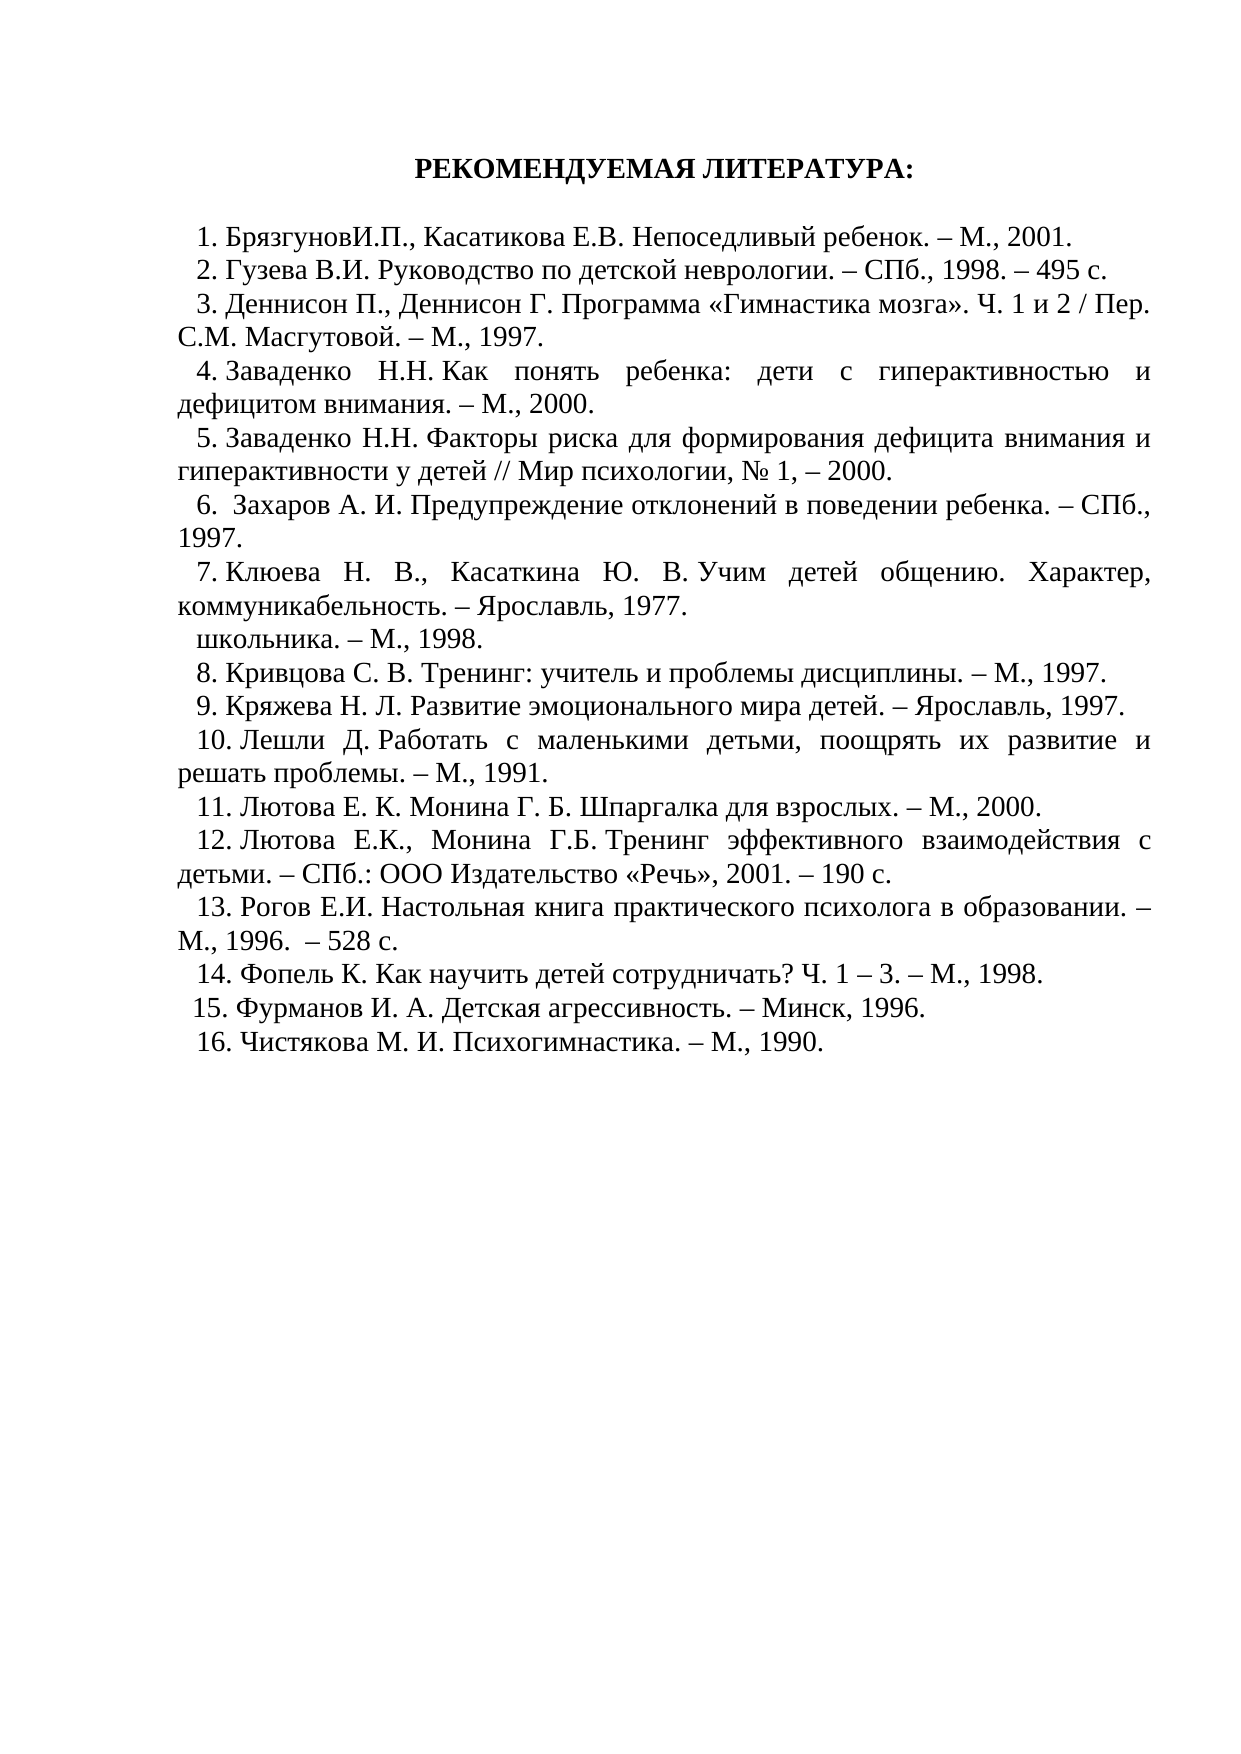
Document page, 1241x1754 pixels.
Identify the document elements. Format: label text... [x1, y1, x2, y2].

text 7. Клюева Н. В., Касаткина Ю. В. Учим детей общению. Характер, коммуникабельность. – Ярославль, 1977. [177, 554, 1152, 621]
text 4. Заваденко Н.Н. Как понять ребенка: дети с гиперактивностью и дефицитом внимания. – М., 2000. [177, 353, 1152, 420]
text РЕКОМЕНДУЕМАЯ ЛИТЕРАТУРА: [177, 152, 1152, 185]
text 11. Лютова Е. К. Монина Г. Б. Шпаргалка для взрослых. – М., 2000. [177, 789, 1152, 822]
text 6. Захаров А. И. Предупреждение отклонений в поведении ребенка. – СПб., 1997. [177, 487, 1152, 554]
text 12. Лютова Е.К., Монина Г.Б. Тренинг эффективного взаимодействия с детьми. – СПб.: ООО Издательство «Речь», 2001. – 190 с. [177, 822, 1152, 889]
text 13. Рогов Е.И. Настольная книга практического психолога в образовании. – М., 1996. – 528 с. [177, 889, 1152, 957]
text 15. Фурманов И. А. Детская агрессивность. – Минск, 1996. [177, 990, 1152, 1024]
text 3. Деннисон П., Деннисон Г. Программа «Гимнастика мозга». Ч. 1 и 2 / Пер. С.М. Масгутовой. – М., 1997. [177, 286, 1152, 353]
text 5. Заваденко Н.Н. Факторы риска для формирования дефицита внимания и гиперактивности у детей // Мир психологии, № 1, – 2000. [177, 420, 1152, 487]
text 9. Кряжева Н. Л. Развитие эмоционального мира детей. – Ярославль, 1997. [177, 688, 1152, 722]
text школьника. – М., 1998. [177, 621, 1152, 655]
text 14. Фопель К. Как научить детей сотрудничать? Ч. 1 – 3. – М., 1998. [177, 957, 1152, 990]
text 2. Гузева В.И. Руководство по детской неврологии. – СПб., 1998. – 495 с. [177, 252, 1152, 286]
text 10. Лешли Д. Работать с маленькими детьми, поощрять их развитие и решать проблемы. – М., 1991. [177, 722, 1152, 789]
text 1. БрязгуновИ.П., Касатикова Е.В. Непоседливый ребенок. – М., 2001. [177, 219, 1152, 252]
text 16. Чистякова М. И. Психогимнастика. – М., 1990. [177, 1024, 1152, 1057]
text 8. Кривцова С. В. Тренинг: учитель и проблемы дисциплины. – М., 1997. [177, 655, 1152, 688]
